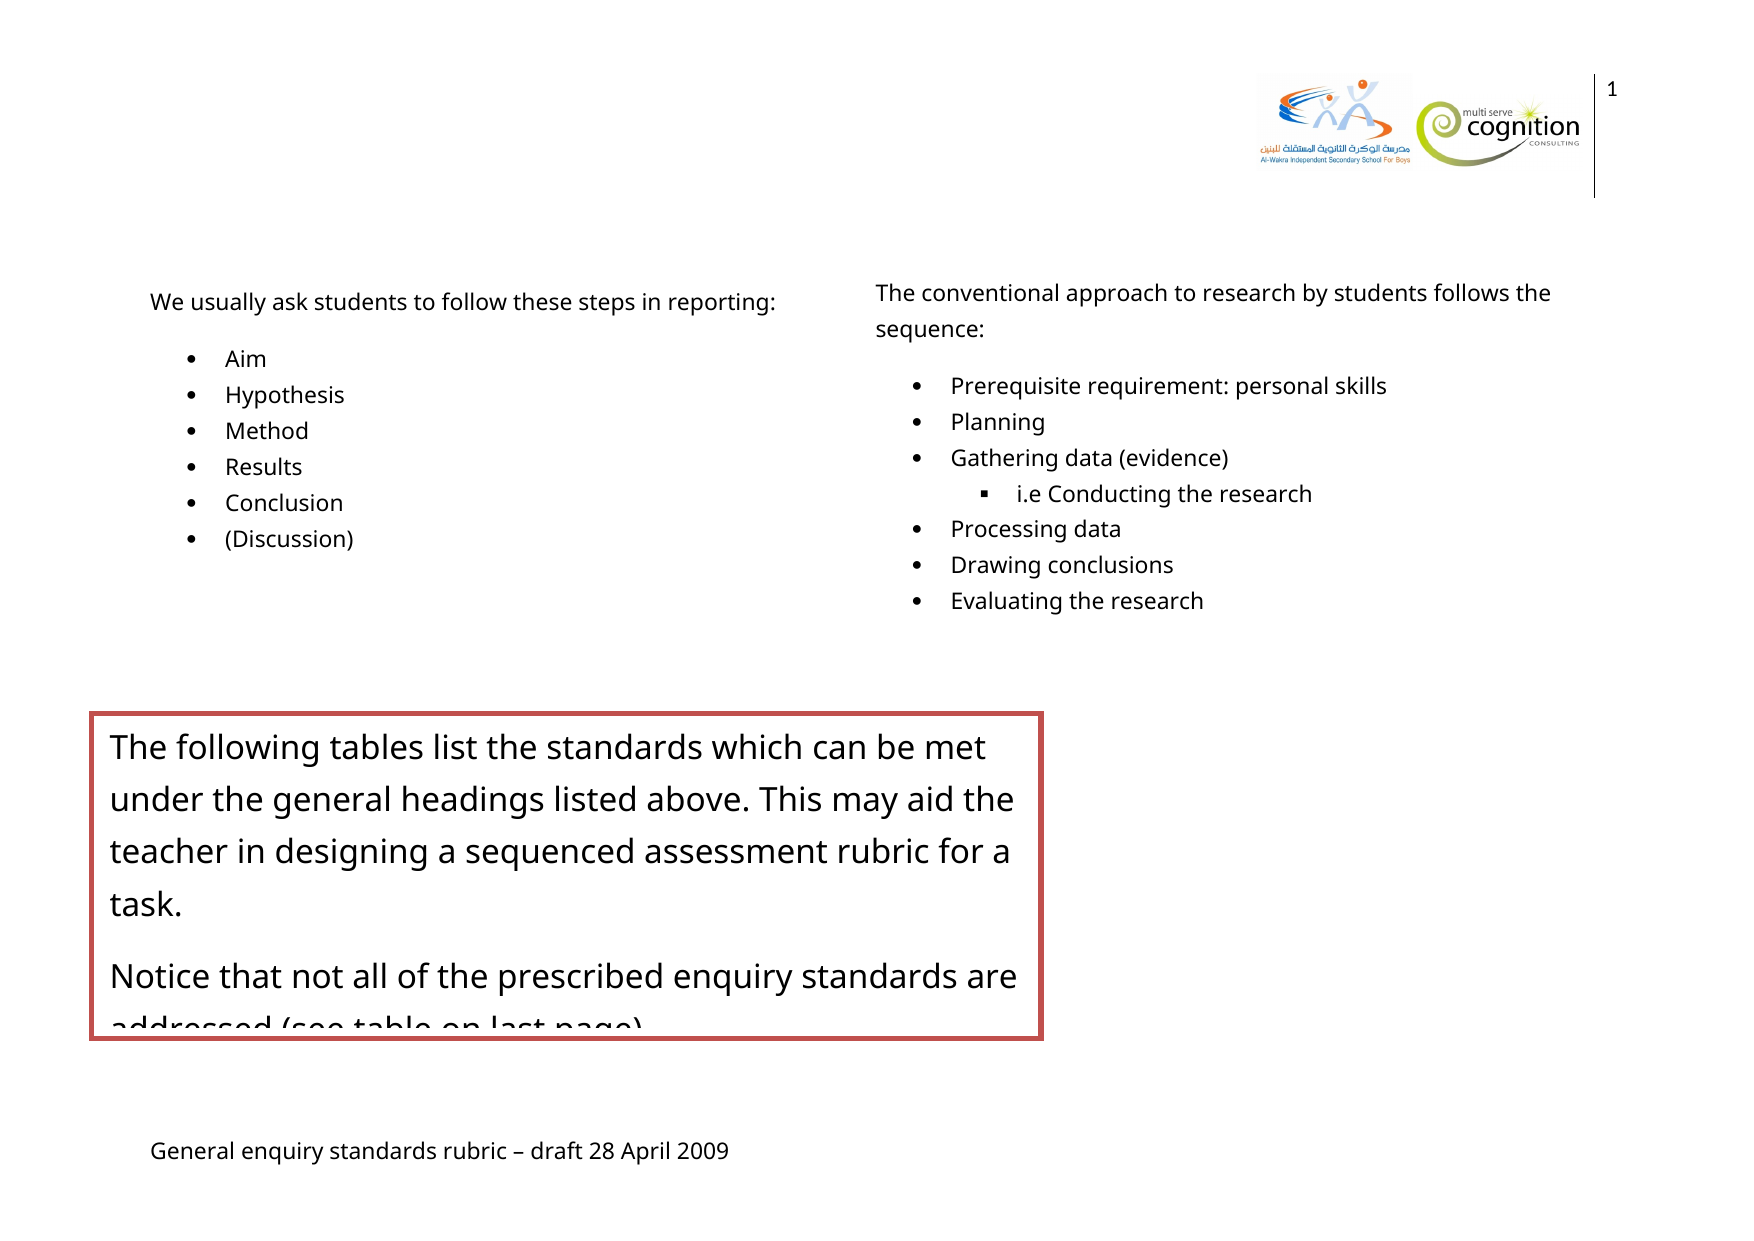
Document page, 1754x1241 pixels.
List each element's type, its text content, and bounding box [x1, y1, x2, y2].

list Hypothesis [187, 379, 860, 410]
list Conclusion [187, 487, 860, 518]
text We usually ask students to follow these steps in reporting: [150, 286, 860, 317]
picture [1256, 73, 1584, 171]
list Method [187, 415, 860, 446]
list (Discussion) [187, 523, 860, 554]
list Results [187, 451, 860, 482]
list Aim [187, 343, 860, 374]
